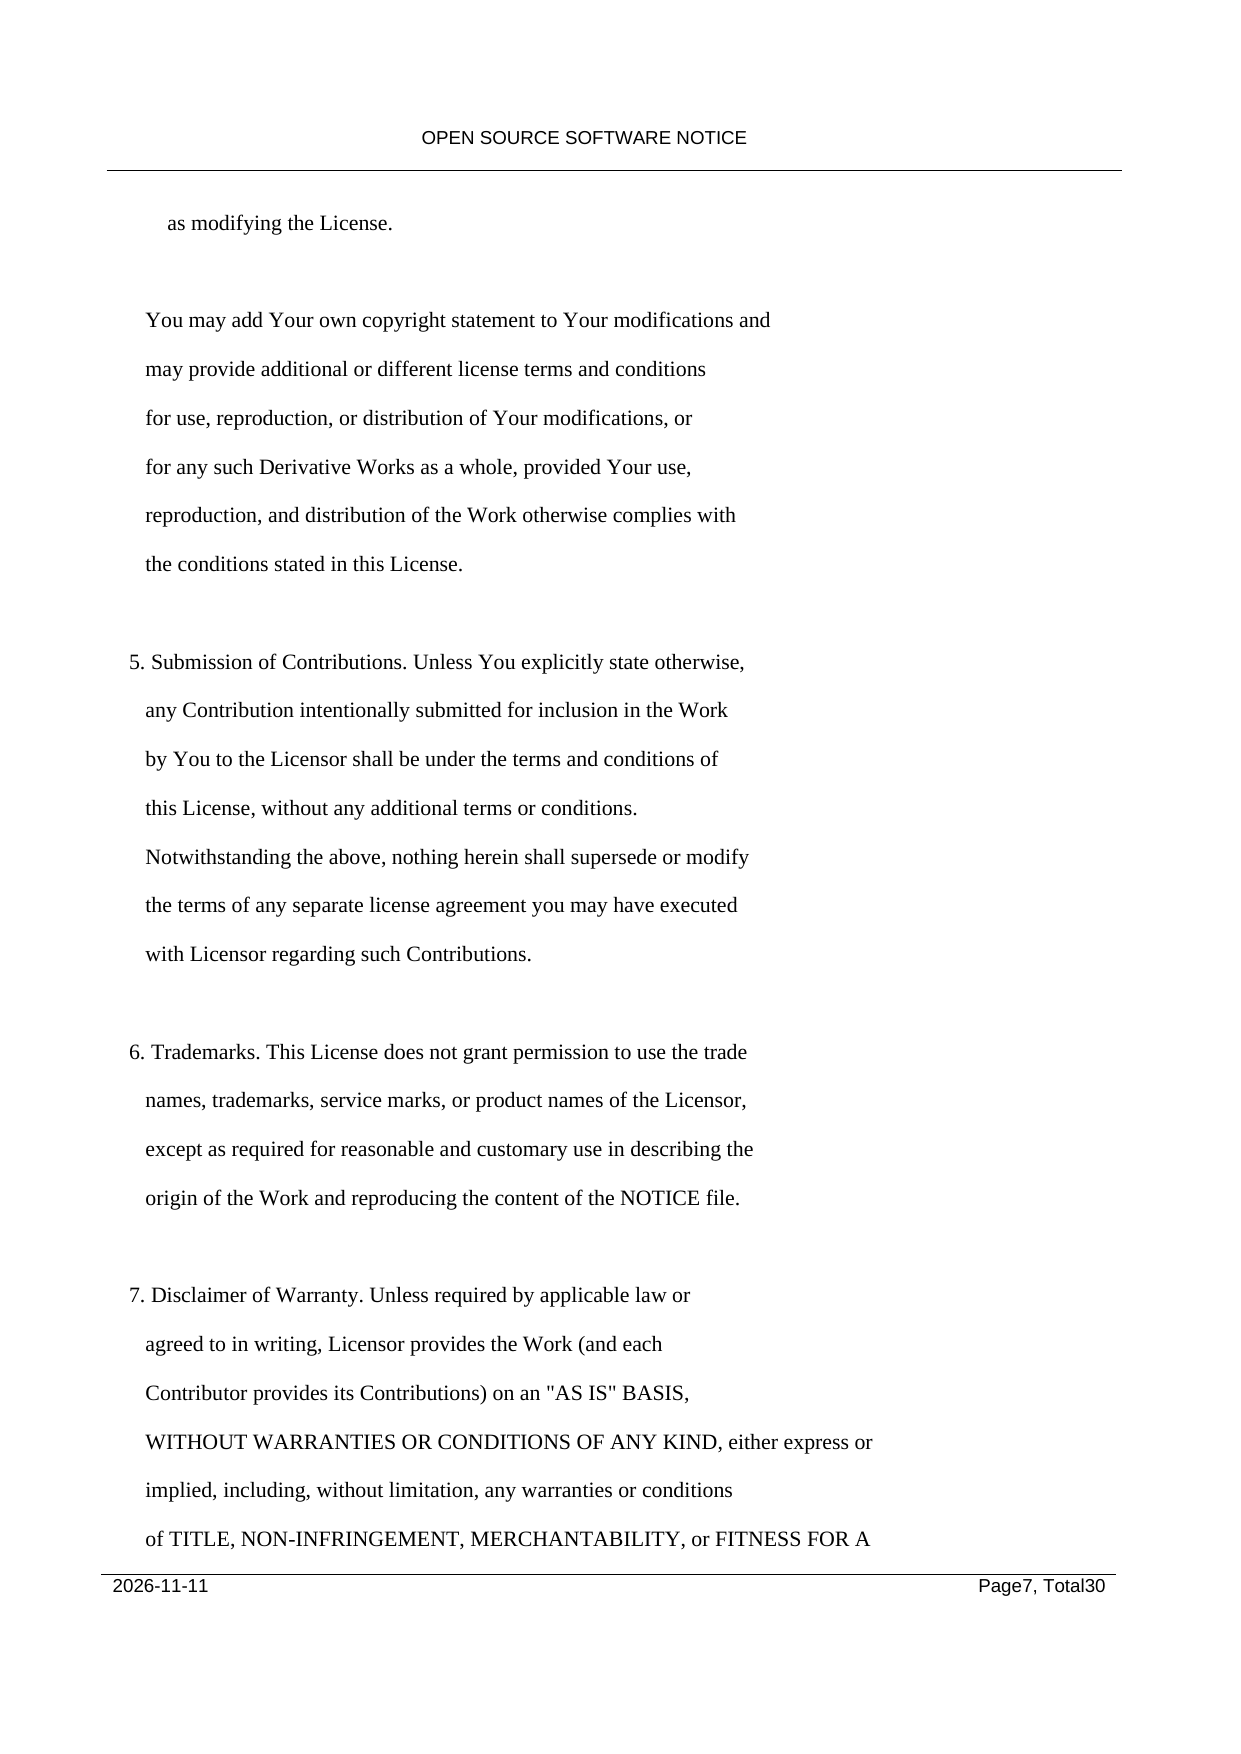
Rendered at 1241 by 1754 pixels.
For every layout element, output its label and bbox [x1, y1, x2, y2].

text [112, 206, 1128, 1555]
